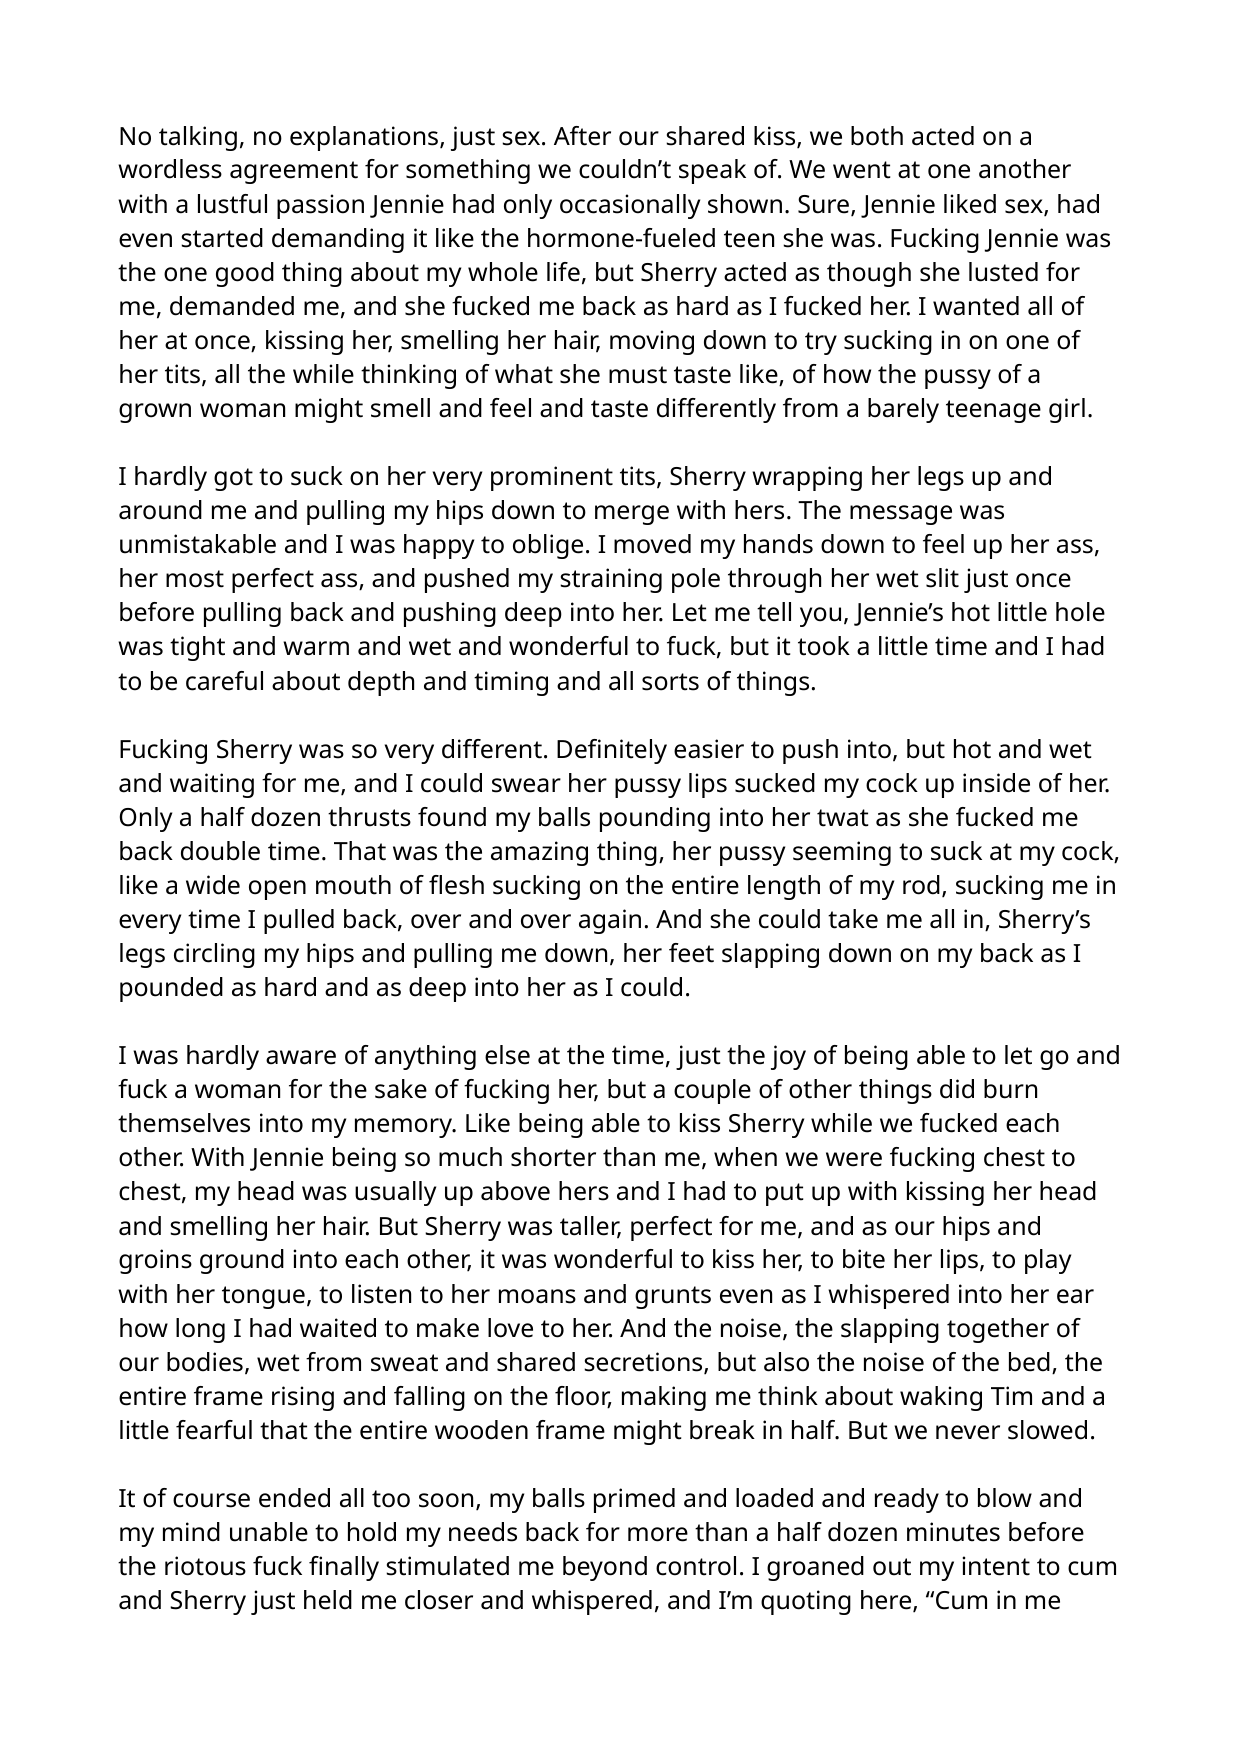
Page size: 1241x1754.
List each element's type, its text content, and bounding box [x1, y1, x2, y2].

text Fucking Sherry was so very different. Definitely easier to push into, but hot and wet and waiting for me, and I could swear her pussy lips sucked my cock up inside of her. Only a half dozen thrusts found my balls pounding into her twat as she fucked me back double time. That was the amazing thing, her pussy seeming to suck at my cock, like a wide open mouth of flesh sucking on the entire length of my rod, sucking me in every time I pulled back, over and over again. And she could take me all in, Sherry’s legs circling my hips and pulling me down, her feet slapping down on my back as I pounded as hard and as deep into her as I could. [118, 731, 1122, 1004]
text No talking, no explanations, just sex. After our shared kiss, we both acted on a wordless agreement for something we couldn’t speak of. We went at one another with a lustful passion Jennie had only occasionally shown. Sure, Jennie liked sex, had even started demanding it like the hormone-fueled teen she was. Fucking Jennie was the one good thing about my whole life, but Sherry acted as though she lusted for me, demanded me, and she fucked me back as hard as I fucked her. I wanted all of her at once, kissing her, smelling her hair, moving down to try sucking in on one of her tits, all the while thinking of what she must taste like, of how the pussy of a grown woman might smell and feel and taste differently from a barely teenage girl. [118, 118, 1122, 425]
text I was hardly aware of anything else at the time, just the joy of being able to let go and fuck a woman for the sake of fucking her, but a couple of other things did burn themselves into my memory. Like being able to kiss Sherry while we fucked each other. With Jennie being so much shorter than me, when we were fucking chest to chest, my head was usually up above hers and I had to put up with kissing her head and smelling her hair. But Sherry was taller, perfect for me, and as our hips and groins ground into each other, it was wonderful to kiss her, to bite her lips, to play with her tongue, to listen to her moans and grunts even as I whispered into her ear how long I had waited to make love to her. And the noise, the slapping together of our bodies, wet from sweat and shared secretions, but also the noise of the bed, the entire frame rising and falling on the floor, making me think about waking Tim and a little fearful that the entire wooden frame might break in half. But we never slowed. [118, 1038, 1122, 1447]
text I hardly got to suck on her very prominent tits, Sherry wrapping her legs up and around me and pulling my hips down to merge with hers. The message was unmistakable and I was happy to oblige. I moved my hands down to feel up her ass, her most perfect ass, and pushed my straining pole through her wet slit just once before pulling back and pushing deep into her. Let me tell you, Jennie’s hot little hole was tight and warm and wet and wonderful to fuck, but it took a little time and I had to be careful about depth and timing and all sorts of things. [118, 459, 1122, 697]
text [118, 1481, 1122, 1617]
